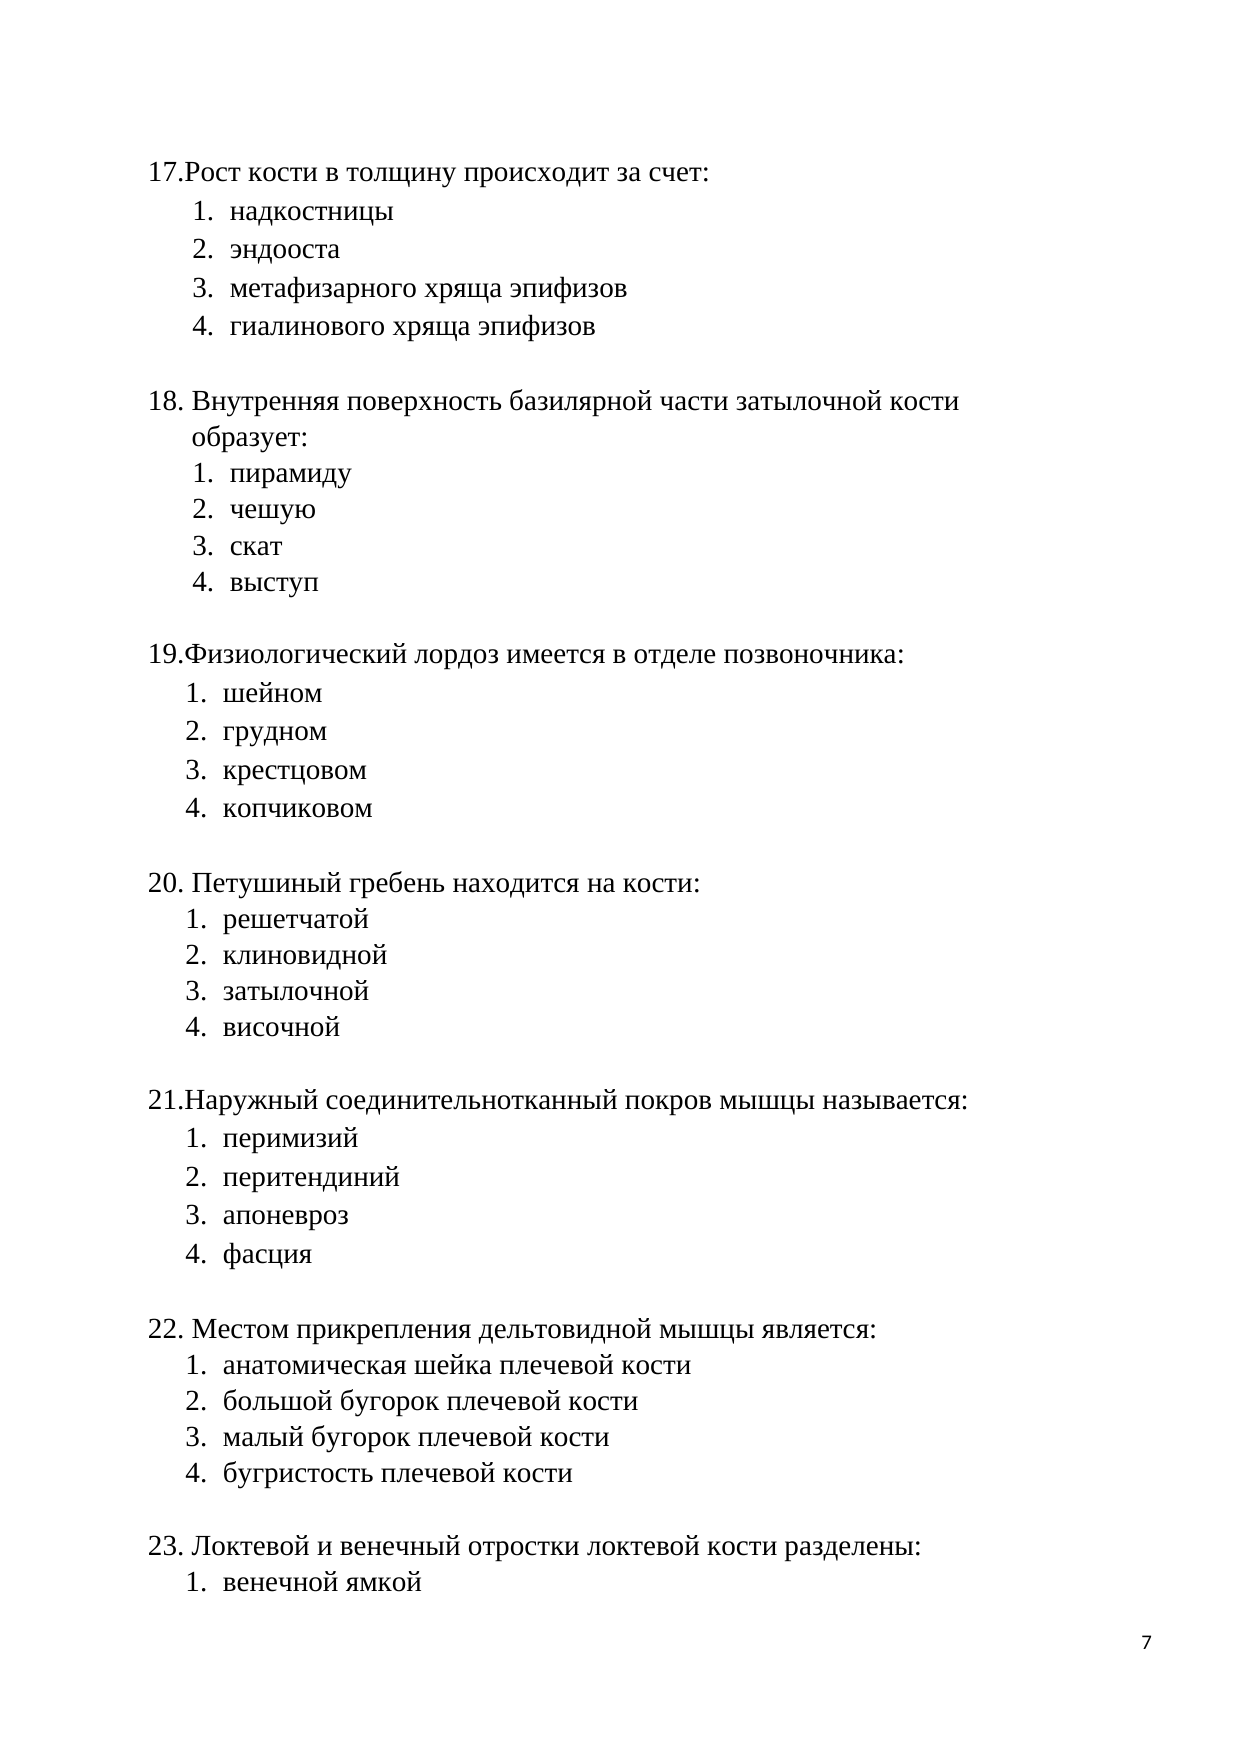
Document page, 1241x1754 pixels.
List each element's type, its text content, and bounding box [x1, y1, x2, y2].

list решетчатой [185, 901, 1152, 935]
list метафизарного хряща эпифизов [192, 270, 1152, 303]
list копчиковом [185, 790, 1152, 824]
list апоневроз [185, 1197, 1152, 1231]
list клиновидной [185, 937, 1152, 971]
list анатомическая шейка плечевой кости [185, 1347, 1152, 1380]
list пирамиду [192, 455, 1152, 489]
list большой бугорок плечевой кости [185, 1383, 1152, 1417]
list образует: [148, 419, 1152, 453]
list грудном [185, 713, 1152, 747]
list венечной ямкой [185, 1564, 1152, 1597]
list гиалинового хряща эпифизов [192, 308, 1152, 342]
list 22. Местом прикрепления дельтовидной мышцы является: [148, 1311, 1152, 1344]
list 19.Физиологический лордоз имеется в отделе позвоночника: [148, 636, 1152, 670]
list крестцовом [185, 752, 1152, 785]
list 18. Внутренняя поверхность базилярной части затылочной кости [148, 383, 1152, 417]
list перитендиний [185, 1159, 1152, 1192]
list надкостницы [192, 193, 1152, 226]
list 23. Локтевой и венечный отростки локтевой кости разделены: [148, 1528, 1152, 1561]
list малый бугорок плечевой кости [185, 1419, 1152, 1453]
list скат [192, 528, 1152, 561]
list 20. Петушиный гребень находится на кости: [148, 865, 1152, 898]
list затылочной [185, 973, 1152, 1007]
list 21.Наружный соединительнотканный покров мышцы называется: [148, 1082, 1152, 1115]
list височной [185, 1009, 1152, 1043]
list шейном [185, 675, 1152, 708]
list 17.Рост кости в толщину происходит за счет: [148, 154, 1152, 188]
list чешую [192, 492, 1152, 525]
list бугристость плечевой кости [185, 1455, 1152, 1489]
list выступ [192, 564, 1152, 597]
list фасция [185, 1236, 1152, 1269]
list перимизий [185, 1120, 1152, 1154]
list эндооста [192, 231, 1152, 265]
